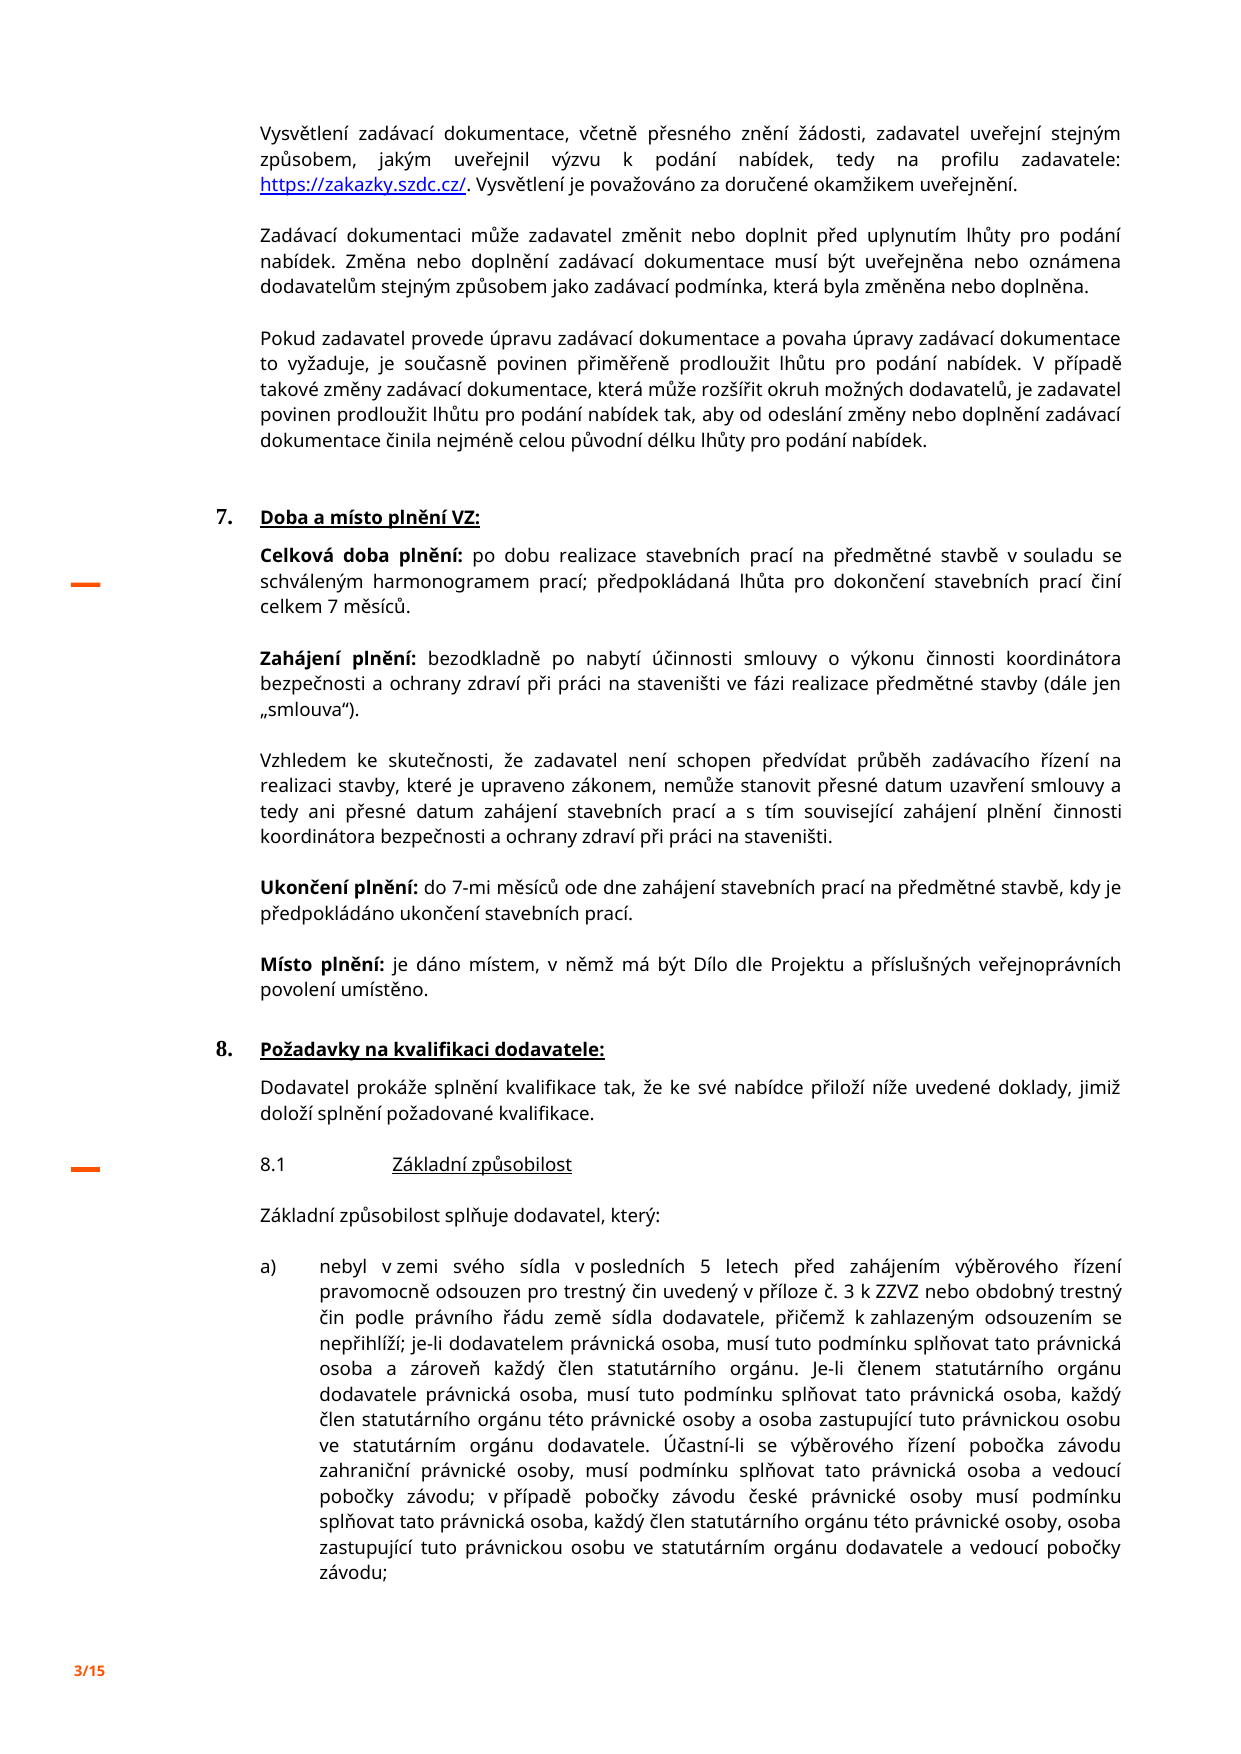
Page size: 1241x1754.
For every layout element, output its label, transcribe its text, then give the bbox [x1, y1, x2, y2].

text Ukončení plnění: do 7-mi měsíců ode dne zahájení stavebních prací na předmětné stavbě, kdy je předpokládáno ukončení stavebních prací. [260, 874, 1122, 926]
text Celková doba plnění: po dobu realizace stavebních prací na předmětné stavbě v souladu se schváleným harmonogramem prací; předpokládaná lhůta pro dokončení stavebních prací činí celkem 7 měsíců. [260, 543, 1122, 619]
text Vzhledem ke skutečnosti, že zadavatel není schopen předvídat průběh zadávacího řízení na realizaci stavby, které je upraveno zákonem, nemůže stanovit přesné datum uzavření smlouvy a tedy ani přesné datum zahájení stavebních prací a s tím související zahájení plnění činnosti koordinátora bezpečnosti a ochrany zdraví při práci na staveništi. [260, 747, 1122, 849]
text a) nebyl v zemi svého sídla v posledních 5 letech před zahájením výběrového řízení pravomocně odsouzen pro trestný čin uvedený v příloze č. 3 k ZZVZ nebo obdobný trestný čin podle právního řádu země sídla dodavatele, přičemž k zahlazeným odsouzením se nepřihlíží; je-li dodavatelem právnická osoba, musí tuto podmínku splňovat tato právnická osoba a zároveň každý člen statutárního orgánu. Je-li členem statutárního orgánu dodavatele právnická osoba, musí tuto podmínku splňovat tato právnická osoba, každý člen statutárního orgánu této právnické osoby a osoba zastupující tuto právnickou osobu ve statutárním orgánu dodavatele. Účastní-li se výběrového řízení pobočka závodu zahraniční právnické osoby, musí podmínku splňovat tato právnická osoba a vedoucí pobočky závodu; v případě pobočky závodu české právnické osoby musí podmínku splňovat tato právnická osoba, každý člen statutárního orgánu této právnické osoby, osoba zastupující tuto právnickou osobu ve statutárním orgánu dodavatele a vedoucí pobočky závodu; [260, 1253, 1122, 1585]
list Základní způsobilost [260, 1151, 1122, 1177]
text Dodavatel prokáže splnění kvalifikace tak, že ke své nabídce přiloží níže uvedené doklady, jimiž doloží splnění požadované kvalifikace. [260, 1075, 1122, 1126]
text Místo plnění: je dáno místem, v němž má být Dílo dle Projektu a příslušných veřejnoprávních povolení umístěno. [260, 951, 1122, 1002]
text Zahájení plnění: bezodkladně po nabytí účinnosti smlouvy o výkonu činnosti koordinátora bezpečnosti a ochrany zdraví při práci na staveništi ve fázi realizace předmětné stavby (dále jen „smlouva“). [260, 645, 1122, 721]
text Pokud zadavatel provede úpravu zadávací dokumentace a povaha úpravy zadávací dokumentace to vyžaduje, je současně povinen přiměřeně prodloužit lhůtu pro podání nabídek. V případě takové změny zadávací dokumentace, která může rozšířit okruh možných dodavatelů, je zadavatel povinen prodloužit lhůtu pro podání nabídek tak, aby od odeslání změny nebo doplnění zadávací dokumentace činila nejméně celou původní délku lhůty pro podání nabídek. [260, 325, 1122, 452]
text Zadávací dokumentaci může zadavatel změnit nebo doplnit před uplynutím lhůty pro podání nabídek. Změna nebo doplnění zadávací dokumentace musí být uveřejněna nebo oznámena dodavatelům stejným způsobem jako zadávací podmínka, která byla změněna nebo doplněna. [260, 223, 1122, 299]
text Vysvětlení zadávací dokumentace, včetně přesného znění žádosti, zadavatel uveřejní stejným způsobem, jakým uveřejnil výzvu k podání nabídek, tedy na profilu zadavatele: https://zakazky.szdc.cz/. Vysvětlení je považováno za doručené okamžikem uveřejnění. [260, 121, 1122, 197]
list Požadavky na kvalifikaci dodavatele: [216, 1035, 1122, 1062]
text Základní způsobilost splňuje dodavatel, který: [216, 1202, 1122, 1228]
list Doba a místo plnění VZ: [216, 503, 1122, 530]
